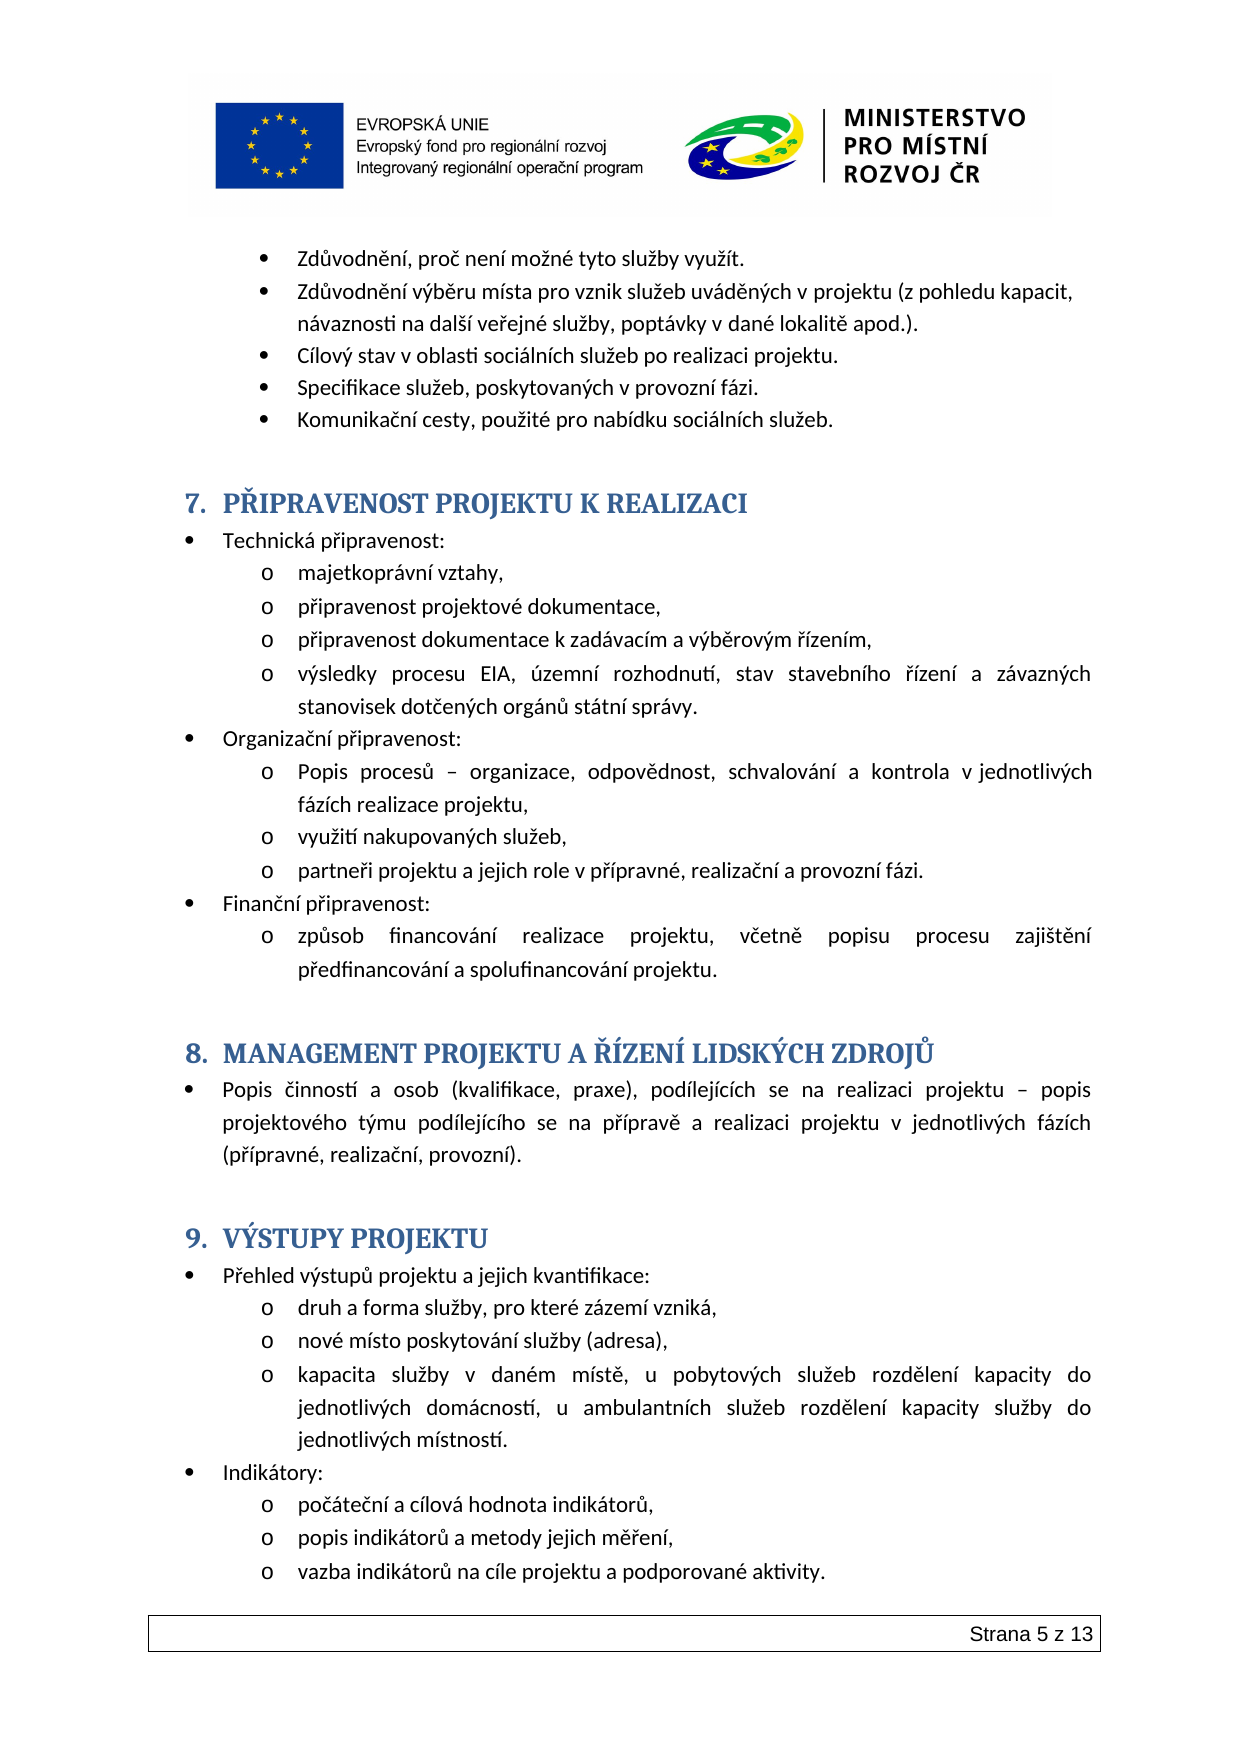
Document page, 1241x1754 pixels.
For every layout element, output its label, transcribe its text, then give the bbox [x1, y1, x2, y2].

list způsob financování realizace projektu, včetně popisu procesu zajištění předfinancování a spolufinancování projektu. [260, 922, 1093, 983]
list připravenost dokumentace k zadávacím a výběrovým řízením, [260, 626, 1093, 655]
list využití nakupovaných služeb, [260, 822, 1093, 851]
subtitle Připravenost projektu k realizaci [185, 488, 1093, 521]
list druh a forma služby, pro které zázemí vzniká, [260, 1293, 1093, 1322]
list Zdůvodnění výběru místa pro vznik služeb uváděných v projektu (z pohledu kapacit, návaznosti na další veřejné služby, poptávky v dané lokalitě apod.). [260, 277, 1093, 337]
list Specifikace služeb, poskytovaných v provozní fázi. [260, 373, 1093, 401]
list nové místo poskytování služby (adresa), [260, 1326, 1093, 1356]
list Finanční připravenost: [185, 889, 1093, 917]
list vazba indikátorů na cíle projektu a podporované aktivity. [260, 1557, 1093, 1586]
list Zdůvodnění, proč není možné tyto služby využít. [260, 244, 1093, 273]
list Popis činností a osob (kvalifikace, praxe), podílejících se na realizaci projektu – popis projektového týmu podílejícího se na přípravě a realizaci projektu v jednotlivých fázích (přípravné, realizační, provozní). [185, 1076, 1093, 1168]
list kapacita služby v daném místě, u pobytových služeb rozdělení kapacity do jednotlivých domácností, u ambulantních služeb rozdělení kapacity služby do jednotlivých místností. [260, 1360, 1093, 1453]
subtitle Výstupy projektu [185, 1222, 1093, 1256]
picture [187, 73, 1053, 217]
list výsledky procesu EIA, územní rozhodnutí, stav stavebního řízení a závazných stanovisek dotčených orgánů státní správy. [260, 659, 1093, 720]
list počáteční a cílová hodnota indikátorů, [260, 1490, 1093, 1519]
list partneři projektu a jejich role v přípravné, realizační a provozní fázi. [260, 856, 1093, 885]
list Popis procesů – organizace, odpovědnost, schvalování a kontrola v jednotlivých fázích realizace projektu, [260, 757, 1093, 818]
list Technická připravenost: [185, 526, 1093, 554]
list Indikátory: [185, 1458, 1093, 1486]
list připravenost projektové dokumentace, [260, 592, 1093, 621]
list Přehled výstupů projektu a jejich kvantifikace: [185, 1261, 1093, 1289]
subtitle Management projektu a řízení lidských zdrojů [185, 1037, 1093, 1071]
list Komunikační cesty, použité pro nabídku sociálních služeb. [260, 406, 1093, 433]
list Organizační připravenost: [185, 724, 1093, 753]
list majetkoprávní vztahy, [260, 558, 1093, 588]
list popis indikátorů a metody jejich měření, [260, 1523, 1093, 1553]
list Cílový stav v oblasti sociálních služeb po realizaci projektu. [260, 341, 1093, 369]
